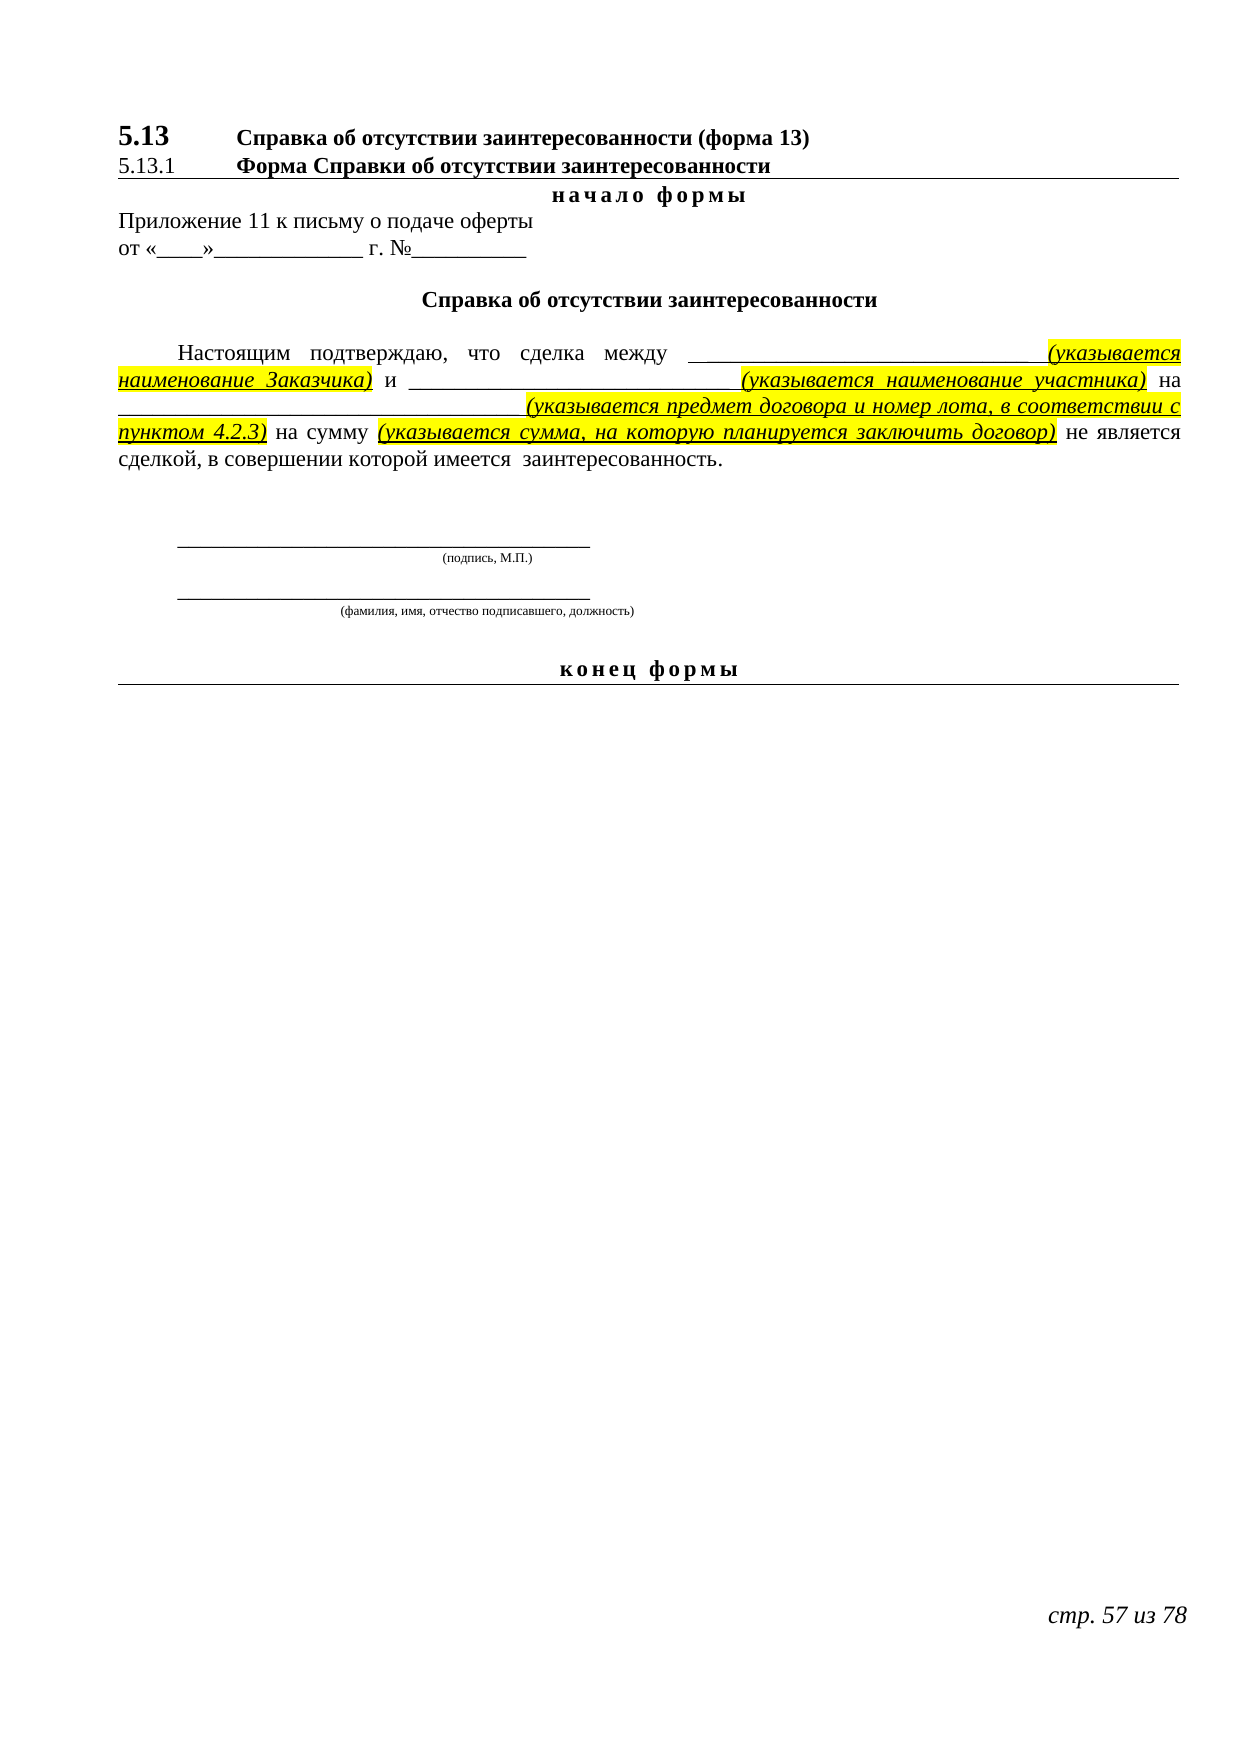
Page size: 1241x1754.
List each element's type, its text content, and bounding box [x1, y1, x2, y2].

text конец формы [118, 656, 1179, 684]
text Настоящим подтверждаю, что сделка между ____________________________ (указывается наименование Заказчика) и ____________________________ (указывается наименование участника) на ___________________________________ (указывается предмет договора и номер лота, в соответствии с пунктом 4.2.3) на сумму (указывается сумма, на которую планируется заключить договор) не является сделкой, в совершении которой имеется заинтересованность. [118, 339, 1048, 415]
text начало формы [118, 179, 1179, 207]
subtitle Справка об отсутствии заинтересованности (форма 13) [118, 118, 1181, 152]
text ____________________________________ [118, 576, 1181, 603]
text Справка об отсутствии заинтересованности [118, 287, 1181, 313]
text Приложение 11 к письму о подаче оферты от «____»_____________ г. №__________ [118, 207, 1181, 260]
text Настоящим подтверждаю, что сделка между ____________________________ (указывается наименование Заказчика) и ____________________________ (указывается наименование участника) на ___________________________________ (указывается предмет договора и номер лота, в соответствии с пунктом 4.2.3) на сумму (указывается сумма, на которую планируется заключить договор) не является сделкой, в совершении которой имеется заинтересованность. [118, 416, 1181, 471]
list Форма Справки об отсутствии заинтересованности [118, 152, 1181, 178]
text (подпись, М.П.) [118, 550, 797, 576]
text ____________________________________ [118, 524, 1181, 550]
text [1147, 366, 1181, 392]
text (фамилия, имя, отчество подписавшего, должность) [118, 603, 797, 629]
